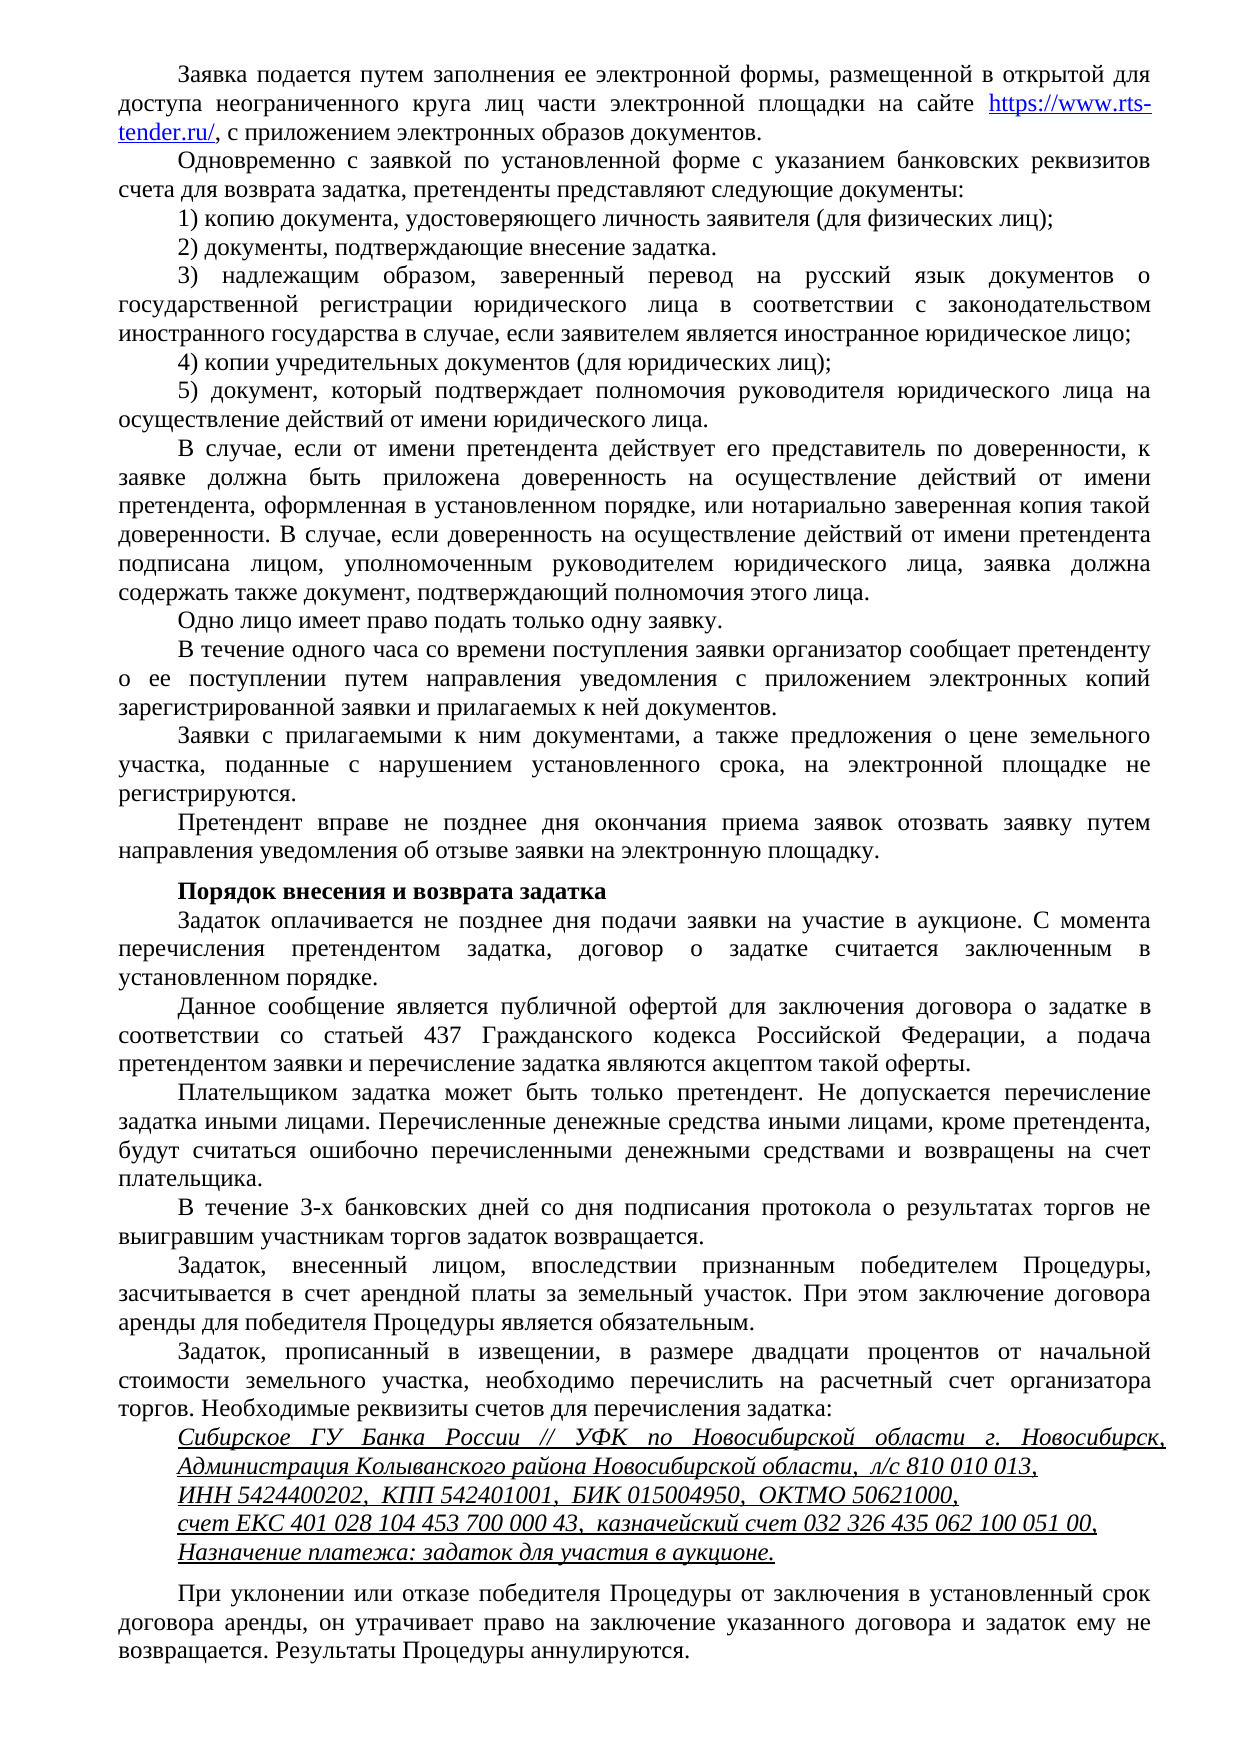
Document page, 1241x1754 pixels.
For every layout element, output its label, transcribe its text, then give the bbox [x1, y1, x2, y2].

text 1) копию документа, удостоверяющего личность заявителя (для физических лиц); [118, 203, 1152, 232]
text Задаток оплачивается не позднее дня подачи заявки на участие в аукционе. С момента перечисления претендентом задатка, договор о задатке считается заключенным в установленном порядке. [118, 905, 1152, 991]
text 3) надлежащим образом, заверенный перевод на русский язык документов о государственной регистрации юридического лица в соответствии с законодательством иностранного государства в случае, если заявителем является иностранное юридическое лицо; [118, 260, 1152, 347]
text счет ЕКС 401 028 104 453 700 000 43, казначейский счет 032 326 435 062 100 051 00, [118, 1508, 1152, 1537]
text В течение 3-х банковских дней со дня подписания протокола о результатах торгов не выигравшим участникам торгов задаток возвращается. [118, 1192, 1152, 1250]
text 4) копии учредительных документов (для юридических лиц); [177, 347, 1152, 375]
text Задаток, внесенный лицом, впоследствии признанным победителем Процедуры, засчитывается в счет арендной платы за земельный участок. При этом заключение договора аренды для победителя Процедуры является обязательным. [118, 1250, 1152, 1336]
text 5) документ, который подтверждает полномочия руководителя юридического лица на осуществление действий от имени юридического лица. [118, 375, 1152, 433]
text Порядок внесения и возврата задатка [118, 876, 1152, 905]
text В случае, если от имени претендента действует его представитель по доверенности, к заявке должна быть приложена доверенность на осуществление действий от имени претендента, оформленная в установленном порядке, или нотариально заверенная копия такой доверенности. В случае, если доверенность на осуществление действий от имени претендента подписана лицом, уполномоченным руководителем юридического лица, заявка должна содержать также документ, подтверждающий полномочия этого лица. [118, 433, 1152, 605]
text В течение одного часа со времени поступления заявки организатор сообщает претенденту о ее поступлении путем направления уведомления с приложением электронных копий зарегистрированной заявки и прилагаемых к ней документов. [118, 634, 1152, 720]
text ИНН 5424400202, КПП 542401001, БИК 015004950, ОКТМО 50621000, [177, 1480, 1167, 1508]
text Задаток, прописанный в извещении, в размере двадцати процентов от начальной стоимости земельного участка, необходимо перечислить на расчетный счет организатора торгов. Необходимые реквизиты счетов для перечисления задатка: [118, 1336, 1152, 1422]
text Данное сообщение является публичной офертой для заключения договора о задатке в соответствии со статьей 437 Гражданского кодекса Российской Федерации, а подача претендентом заявки и перечисление задатка являются акцептом такой оферты. [118, 991, 1152, 1077]
text Сибирское ГУ Банка России // УФК по Новосибирской области г. Новосибирск, Администрация Колыванского района Новосибирской области, л/с 810 010 013, [177, 1422, 1167, 1480]
text Претендент вправе не позднее дня окончания приема заявок отозвать заявку путем направления уведомления об отзыве заявки на электронную площадку. [118, 807, 1152, 864]
text Назначение платежа: задаток для участия в аукционе. [118, 1537, 1152, 1566]
text Заявка подается путем заполнения ее электронной формы, размещенной в открытой для доступа неограниченного круга лиц части электронной площадки на сайте https://www.rts-tender.ru/, с приложением электронных образов документов. [118, 59, 1152, 145]
text Одновременно с заявкой по установленной форме с указанием банковских реквизитов счета для возврата задатка, претенденты представляют следующие документы: [118, 145, 1152, 203]
text При уклонении или отказе победителя Процедуры от заключения в установленный срок договора аренды, он утрачивает право на заключение указанного договора и задаток ему не возвращается. Результаты Процедуры аннулируются. [118, 1578, 1152, 1664]
text Одно лицо имеет право подать только одну заявку. [118, 605, 1152, 634]
text Заявки с прилагаемыми к ним документами, а также предложения о цене земельного участка, поданные с нарушением установленного срока, на электронной площадке не регистрируются. [118, 720, 1152, 807]
text 2) документы, подтверждающие внесение задатка. [177, 232, 1152, 260]
text Плательщиком задатка может быть только претендент. Не допускается перечисление задатка иными лицами. Перечисленные денежные средства иными лицами, кроме претендента, будут считаться ошибочно перечисленными денежными средствами и возвращены на счет плательщика. [118, 1077, 1152, 1192]
